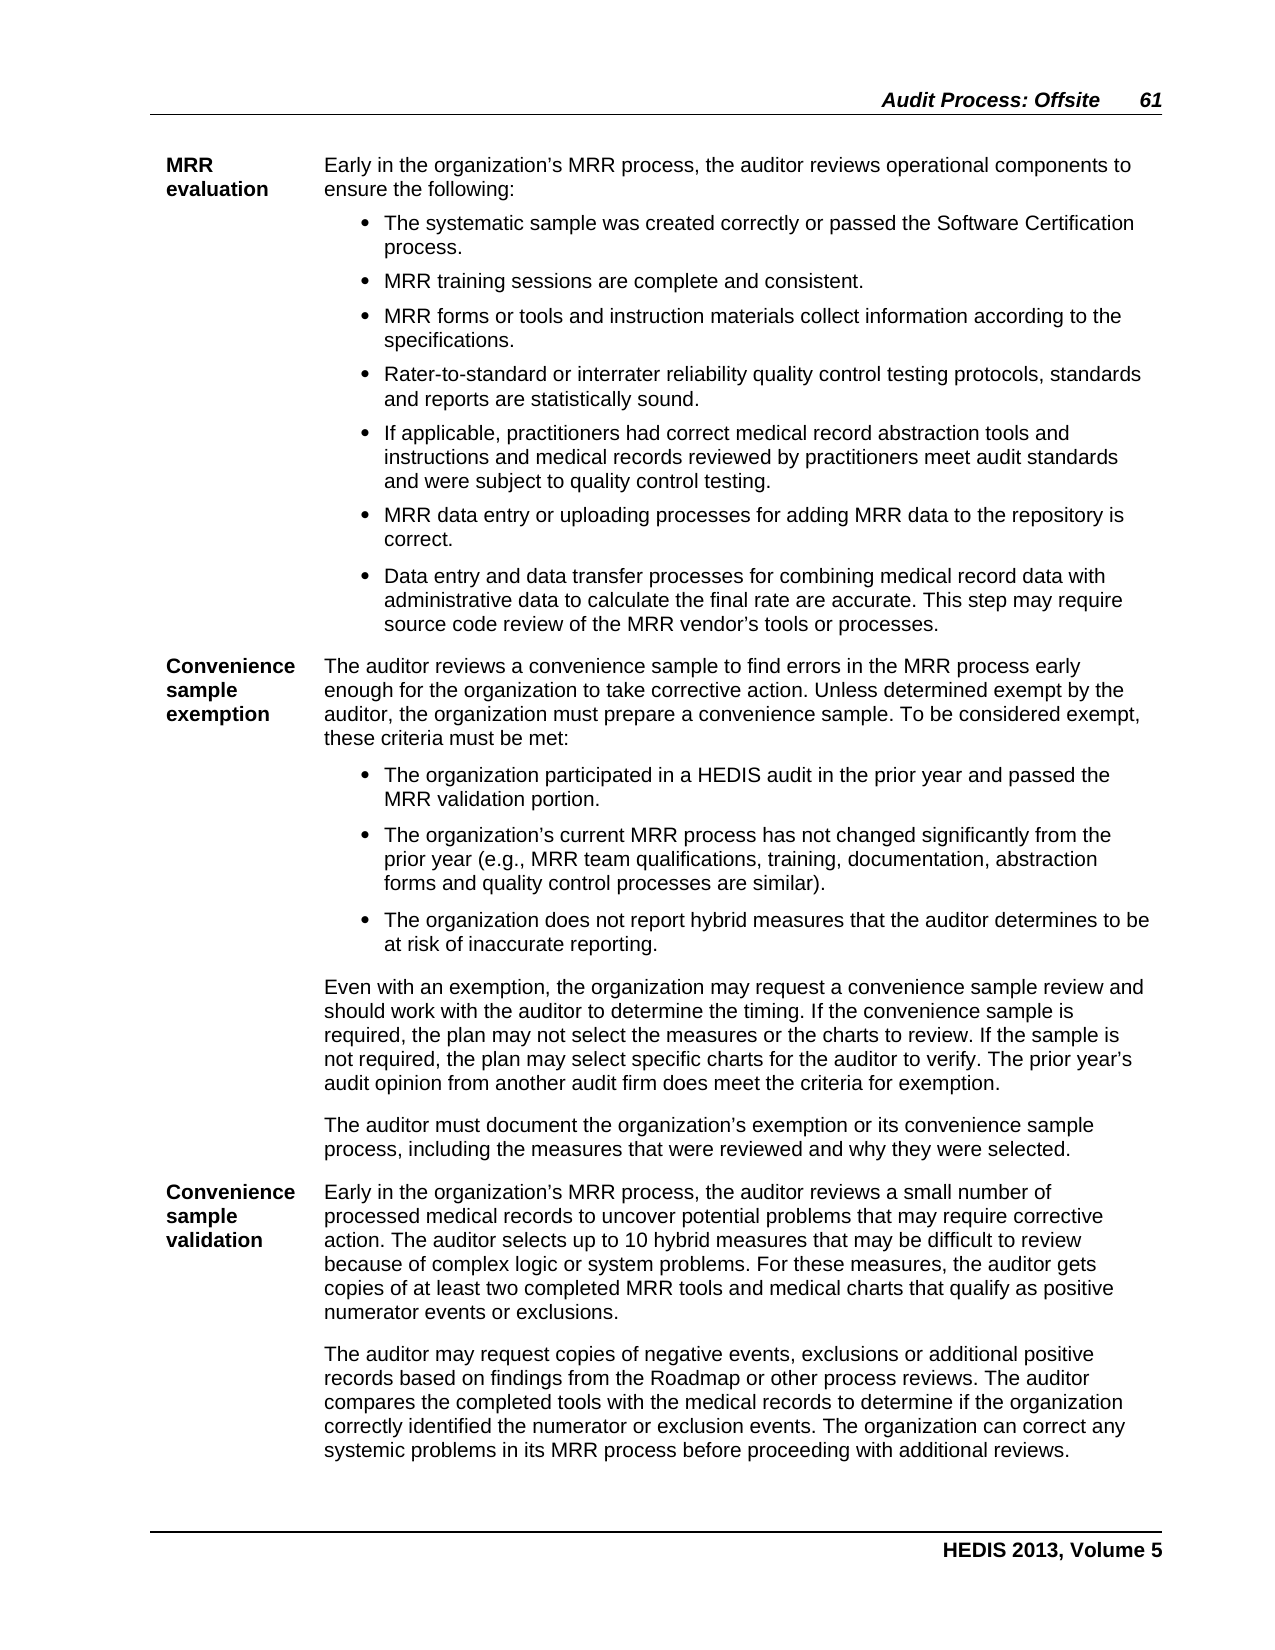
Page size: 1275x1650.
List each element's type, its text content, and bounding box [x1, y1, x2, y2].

table_cell Convenience sample exemption [131, 636, 312, 1161]
table_header Early in the organization’s MRR process, the auditor reviews operational components to ensure the following: The systematic sample was created correctly or passed the Software Certification process. MRR training sessions are complete and consistent. MRR forms or tools and instruction materials collect information according to the specifications. Rater-to-standard or interrater reliability quality control testing protocols, standards and reports are statistically sound. If applicable, practitioners had correct medical record abstraction tools and instructions and medical records reviewed by practitioners meet audit standards and were subject to quality control testing. MRR data entry or uploading processes for adding MRR data to the repository is correct. Data entry and data transfer processes for combining medical record data with administrative data to calculate the final rate are accurate. This step may require source code review of the MRR vendor’s tools or processes. [312, 153, 1162, 636]
table_cell The auditor reviews a convenience sample to find errors in the MRR process early enough for the organization to take corrective action. Unless determined exempt by the auditor, the organization must prepare a convenience sample. To be considered exempt, these criteria must be met: The organization participated in a HEDIS audit in the prior year and passed the MRR validation portion. The organization’s current MRR process has not changed significantly from the prior year (e.g., MRR team qualifications, training, documentation, abstraction forms and quality control processes are similar). The organization does not report hybrid measures that the auditor determines to be at risk of inaccurate reporting. Even with an exemption, the organization may request a convenience sample review and should work with the auditor to determine the timing. If the convenience sample is required, the plan may not select the measures or the charts to review. If the sample is not required, the plan may select specific charts for the auditor to verify. The prior year’s audit opinion from another audit firm does meet the criteria for exemption. The auditor must document the organization’s exemption or its convenience sample process, including the measures that were reviewed and why they were selected. [312, 636, 1162, 1161]
table_cell Early in the organization’s MRR process, the auditor reviews a small number of processed medical records to uncover potential problems that may require corrective action. The auditor selects up to 10 hybrid measures that may be difficult to review because of complex logic or system problems. For these measures, the auditor gets copies of at least two completed MRR tools and medical charts that qualify as positive numerator events or exclusions. The auditor may request copies of negative events, exclusions or additional positive records based on findings from the Roadmap or other process reviews. The auditor compares the completed tools with the medical records to determine if the organization correctly identified the numerator or exclusion events. The organization can correct any systemic problems in its MRR process before proceeding with additional reviews. [312, 1161, 1162, 1462]
table_cell Convenience sample validation [131, 1161, 312, 1462]
table_header MRR evaluation [131, 153, 312, 636]
